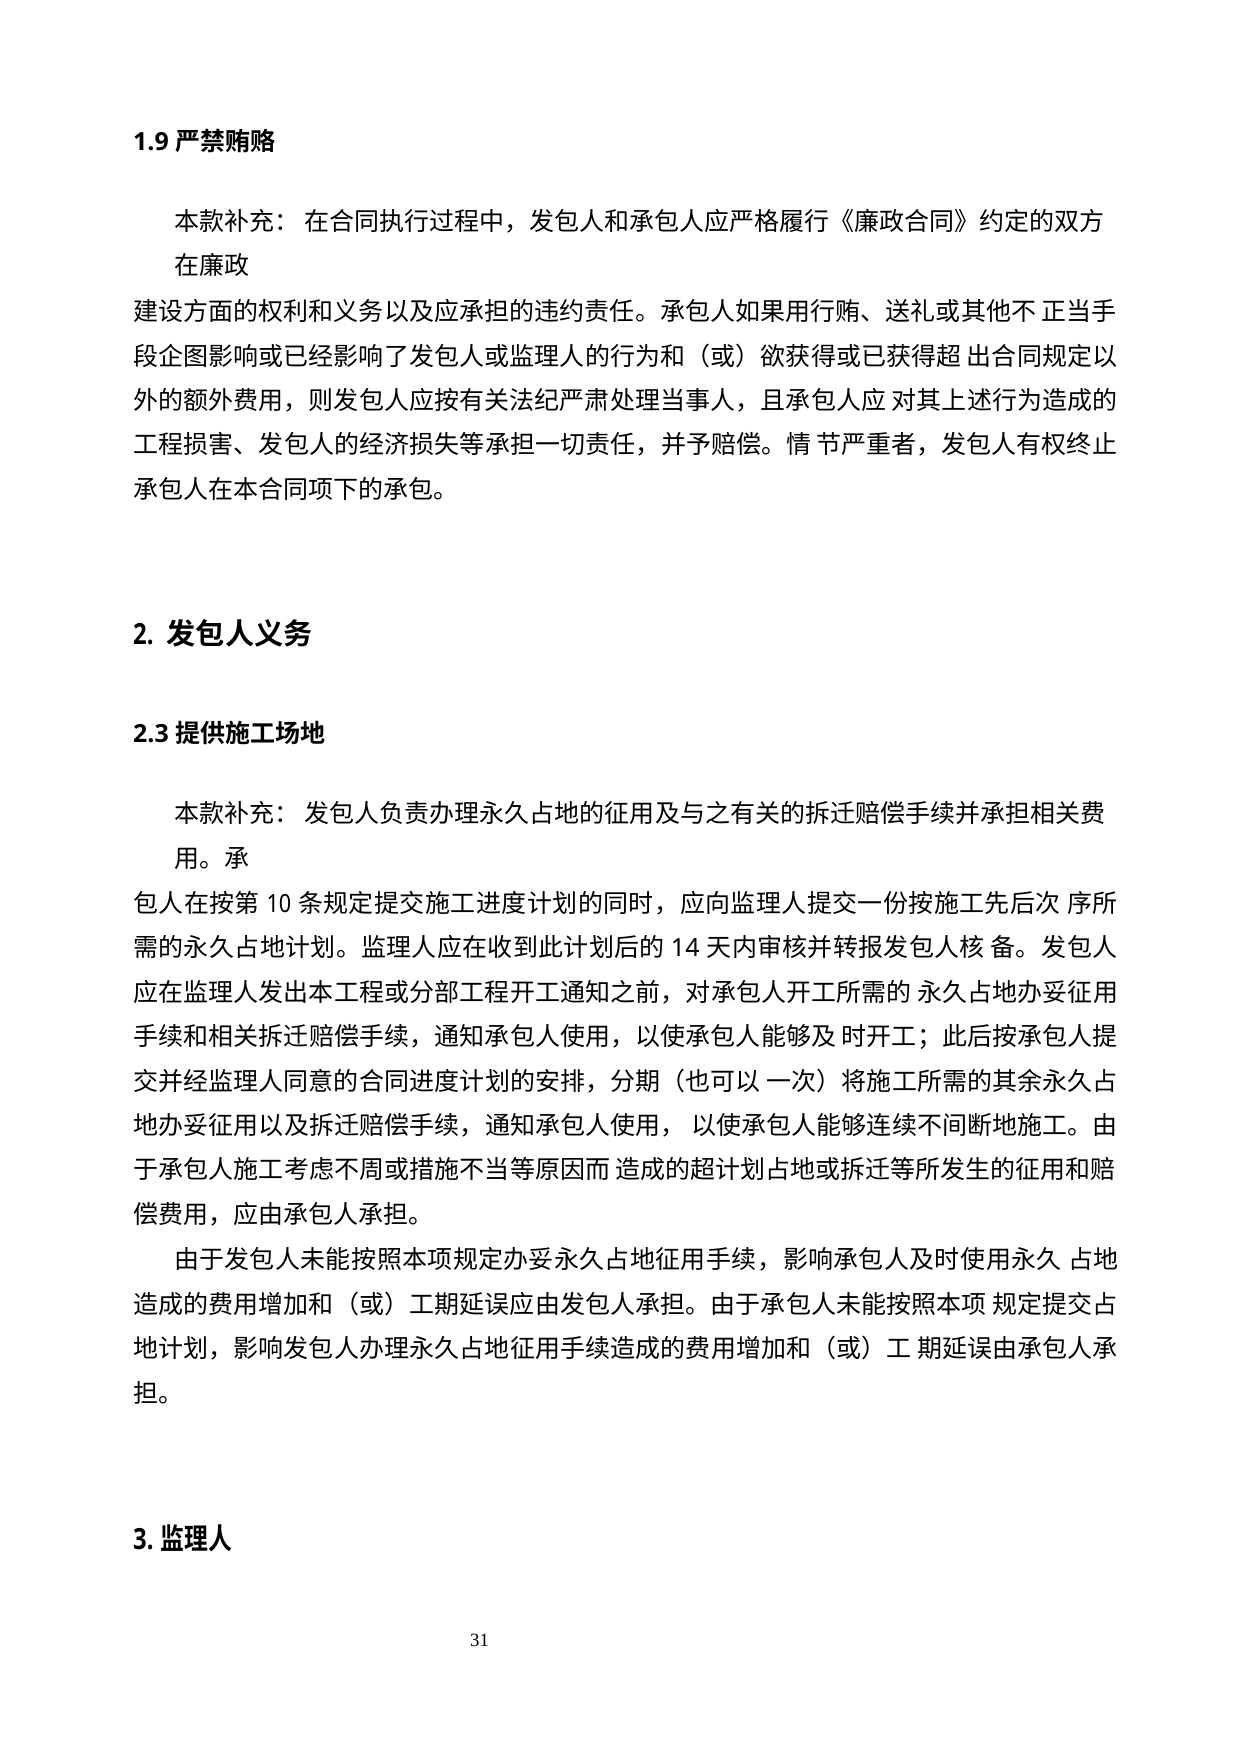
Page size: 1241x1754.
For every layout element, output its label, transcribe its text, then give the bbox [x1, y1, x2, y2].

text 1.9 严禁贿赂 [133, 119, 1124, 159]
text 本款补充： 发包人负责办理永久占地的征用及与之有关的拆迁赔偿手续并承担相关费用。承 [174, 792, 1119, 876]
text 2. 发包人义务 [133, 592, 396, 671]
text 本款补充： 在合同执行过程中，发包人和承包人应严格履行《廉政合同》约定的双方在廉政 [174, 199, 1119, 284]
text 建设方面的权利和义务以及应承担的违约责任。承包人如果用行贿、送礼或其他不 正当手段企图影响或已经影响了发包人或监理人的行为和（或）欲获得或已获得超 出合同规定以外的额外费用，则发包人应按有关法纪严肃处理当事人，且承包人应 对其上述行为造成的工程损害、发包人的经济损失等承担一切责任，并予赔偿。情 节严重者，发包人有权终止承包人在本合同项下的承包。 [133, 290, 1118, 507]
text 3. 监理人 [133, 1497, 396, 1576]
text 包人在按第 10 条规定提交施工进度计划的同时，应向监理人提交一份按施工先后次 序所需的永久占地计划。监理人应在收到此计划后的 14 天内审核并转报发包人核 备。发包人应在监理人发出本工程或分部工程开工通知之前，对承包人开工所需的 永久占地办妥征用手续和相关拆迁赔偿手续，通知承包人使用，以使承包人能够及 时开工；此后按承包人提交并经监理人同意的合同进度计划的安排，分期（也可以 一次）将施工所需的其余永久占地办妥征用以及拆迁赔偿手续，通知承包人使用， 以使承包人能够连续不间断地施工。由于承包人施工考虑不周或措施不当等原因而 造成的超计划占地或拆迁等所发生的征用和赔偿费用，应由承包人承担。 [133, 882, 1119, 1232]
text 由于发包人未能按照本项规定办妥永久占地征用手续，影响承包人及时使用永久 占地造成的费用增加和（或）工期延误应由发包人承担。由于承包人未能按照本项 规定提交占地计划，影响发包人办理永久占地征用手续造成的费用增加和（或）工 期延误由承包人承担。 [133, 1238, 1119, 1412]
text 2.3 提供施工场地 [133, 712, 1124, 752]
